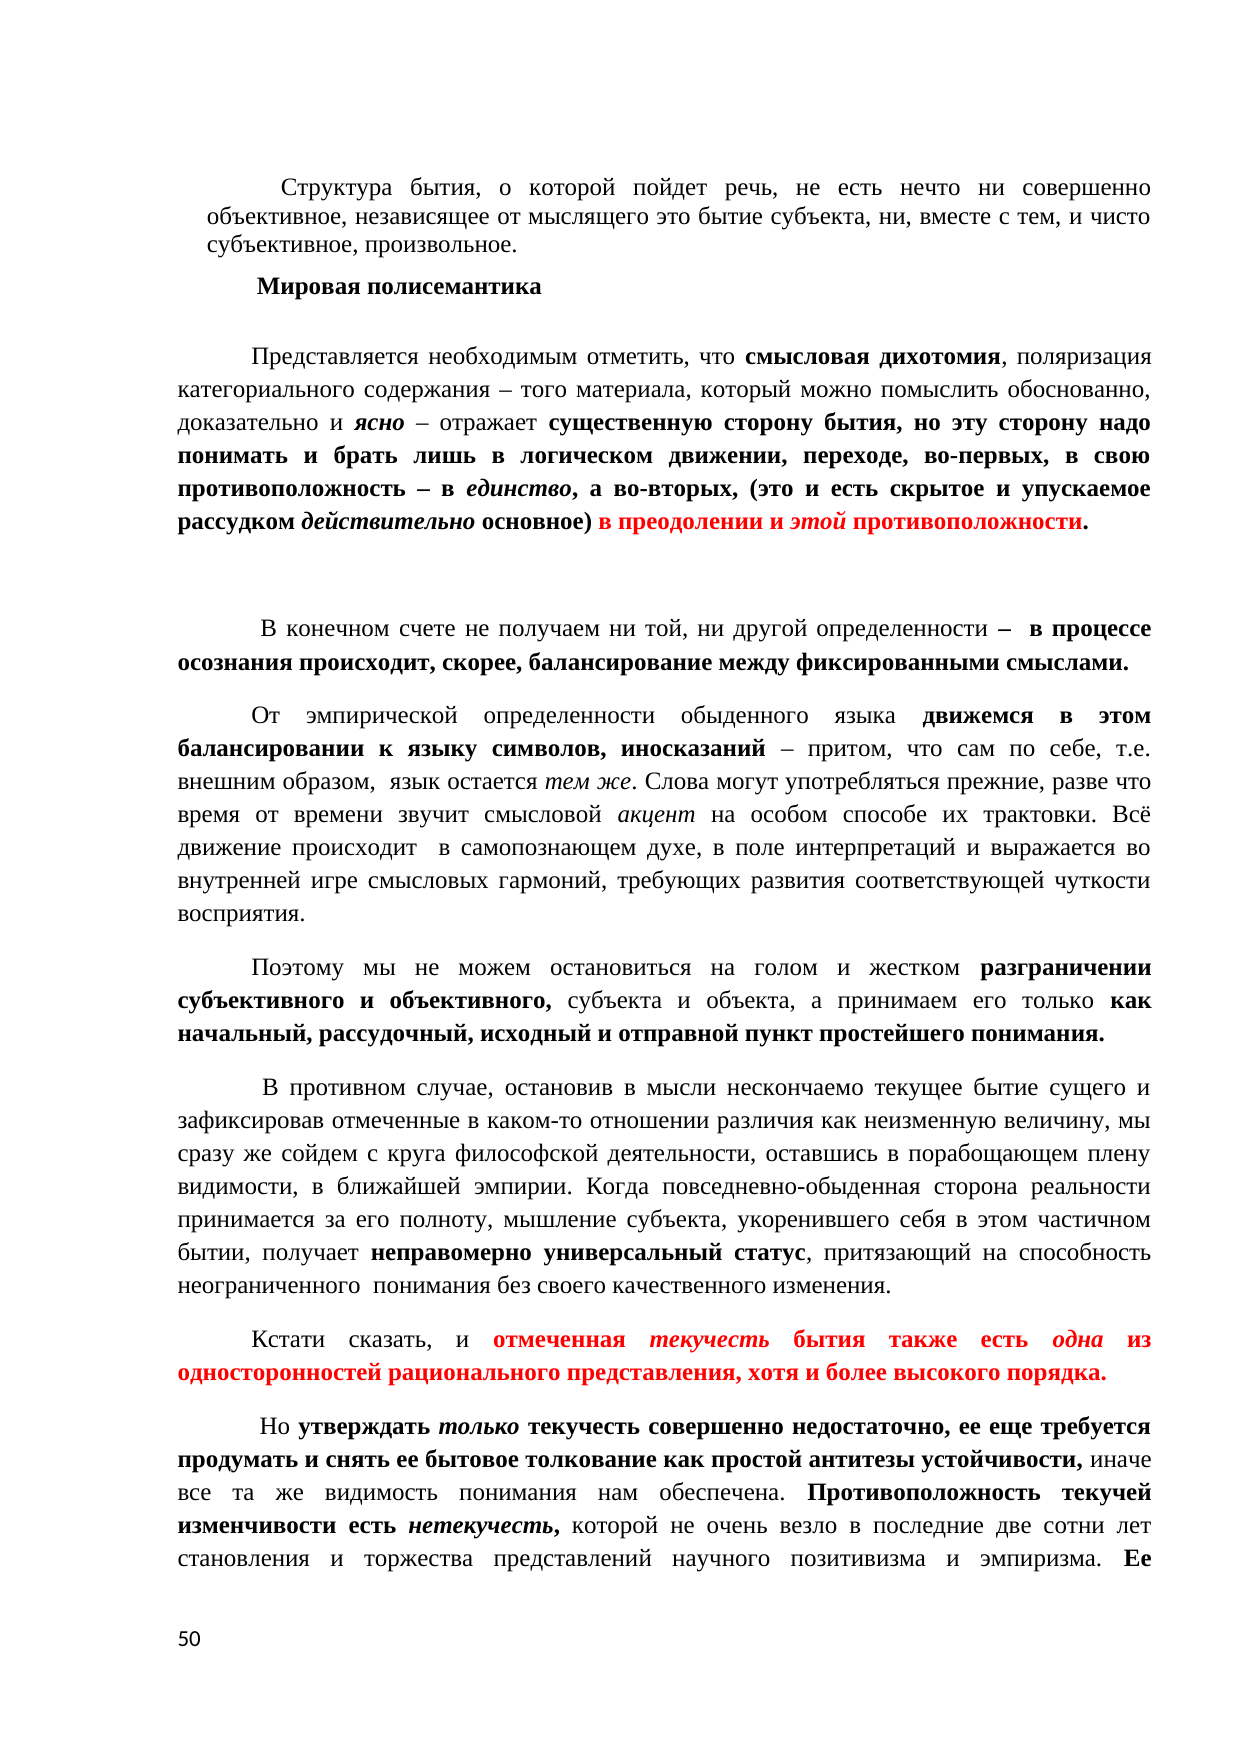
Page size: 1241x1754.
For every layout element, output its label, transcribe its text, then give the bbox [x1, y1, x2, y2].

text Поэтому мы не можем остановиться на голом и жестком разграничении субъективного и объективного, субъекта и объекта, а принимаем его только как начальный, рассудочный, исходный и отправной пункт простейшего понимания. [177, 952, 1152, 1047]
text Представляется необходимым отметить, что смысловая дихотомия, поляризация категориального содержания – того материала, который можно помыслить обоснованно, доказательно и ясно – отражает существенную сторону бытия, но эту сторону надо понимать и брать лишь в логическом движении, переходе, во-первых, в свою противоположность – в единство, а во-вторых, (это и есть скрытое и упускаемое рассудком действительно основное) в преодолении и этой противоположности. [177, 341, 1152, 534]
text От эмпирической определенности обыденного языка движемся в этом балансировании к языку символов, иносказаний – притом, что сам по себе, т.е. внешним образом, язык остается тем же. Слова могут употребляться прежние, разве что время от времени звучит смысловой акцент на особом способе их трактовки. Всё движение происходит в самопознающем духе, в поле интерпретаций и выражается во внутренней игре смысловых гармоний, требующих развития соответствующей чуткости восприятия. [177, 700, 1152, 927]
text В конечном счете не получаем ни той, ни другой определенности – в процессе осознания происходит, скорее, балансирование между фиксированными смыслами. [177, 613, 1152, 675]
text Структура бытия, о которой пойдет речь, не есть нечто ни совершенно объективное, независящее от мыслящего это бытие субъекта, ни, вместе с тем, и чисто субъективное, произвольное. [207, 172, 1152, 258]
text В противном случае, остановив в мысли нескончаемо текущее бытие сущего и зафиксировав отмеченные в каком-то отношении различия как неизменную величину, мы сразу же сойдем с круга философской деятельности, оставшись в порабощающем плену видимости, в ближайшей эмпирии. Когда повседневно-обыденная сторона реальности принимается за его полноту, мышление субъекта, укоренившего себя в этом частичном бытии, получает неправомерно универсальный статус, притязающий на способность неограниченного понимания без своего качественного изменения. [177, 1072, 1152, 1299]
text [177, 1411, 1152, 1572]
text Мировая полисемантика [207, 271, 1152, 299]
text Кстати сказать, и отмеченная текучесть бытия также есть одна из односторонностей рационального представления, хотя и более высокого порядка. [177, 1324, 1152, 1386]
